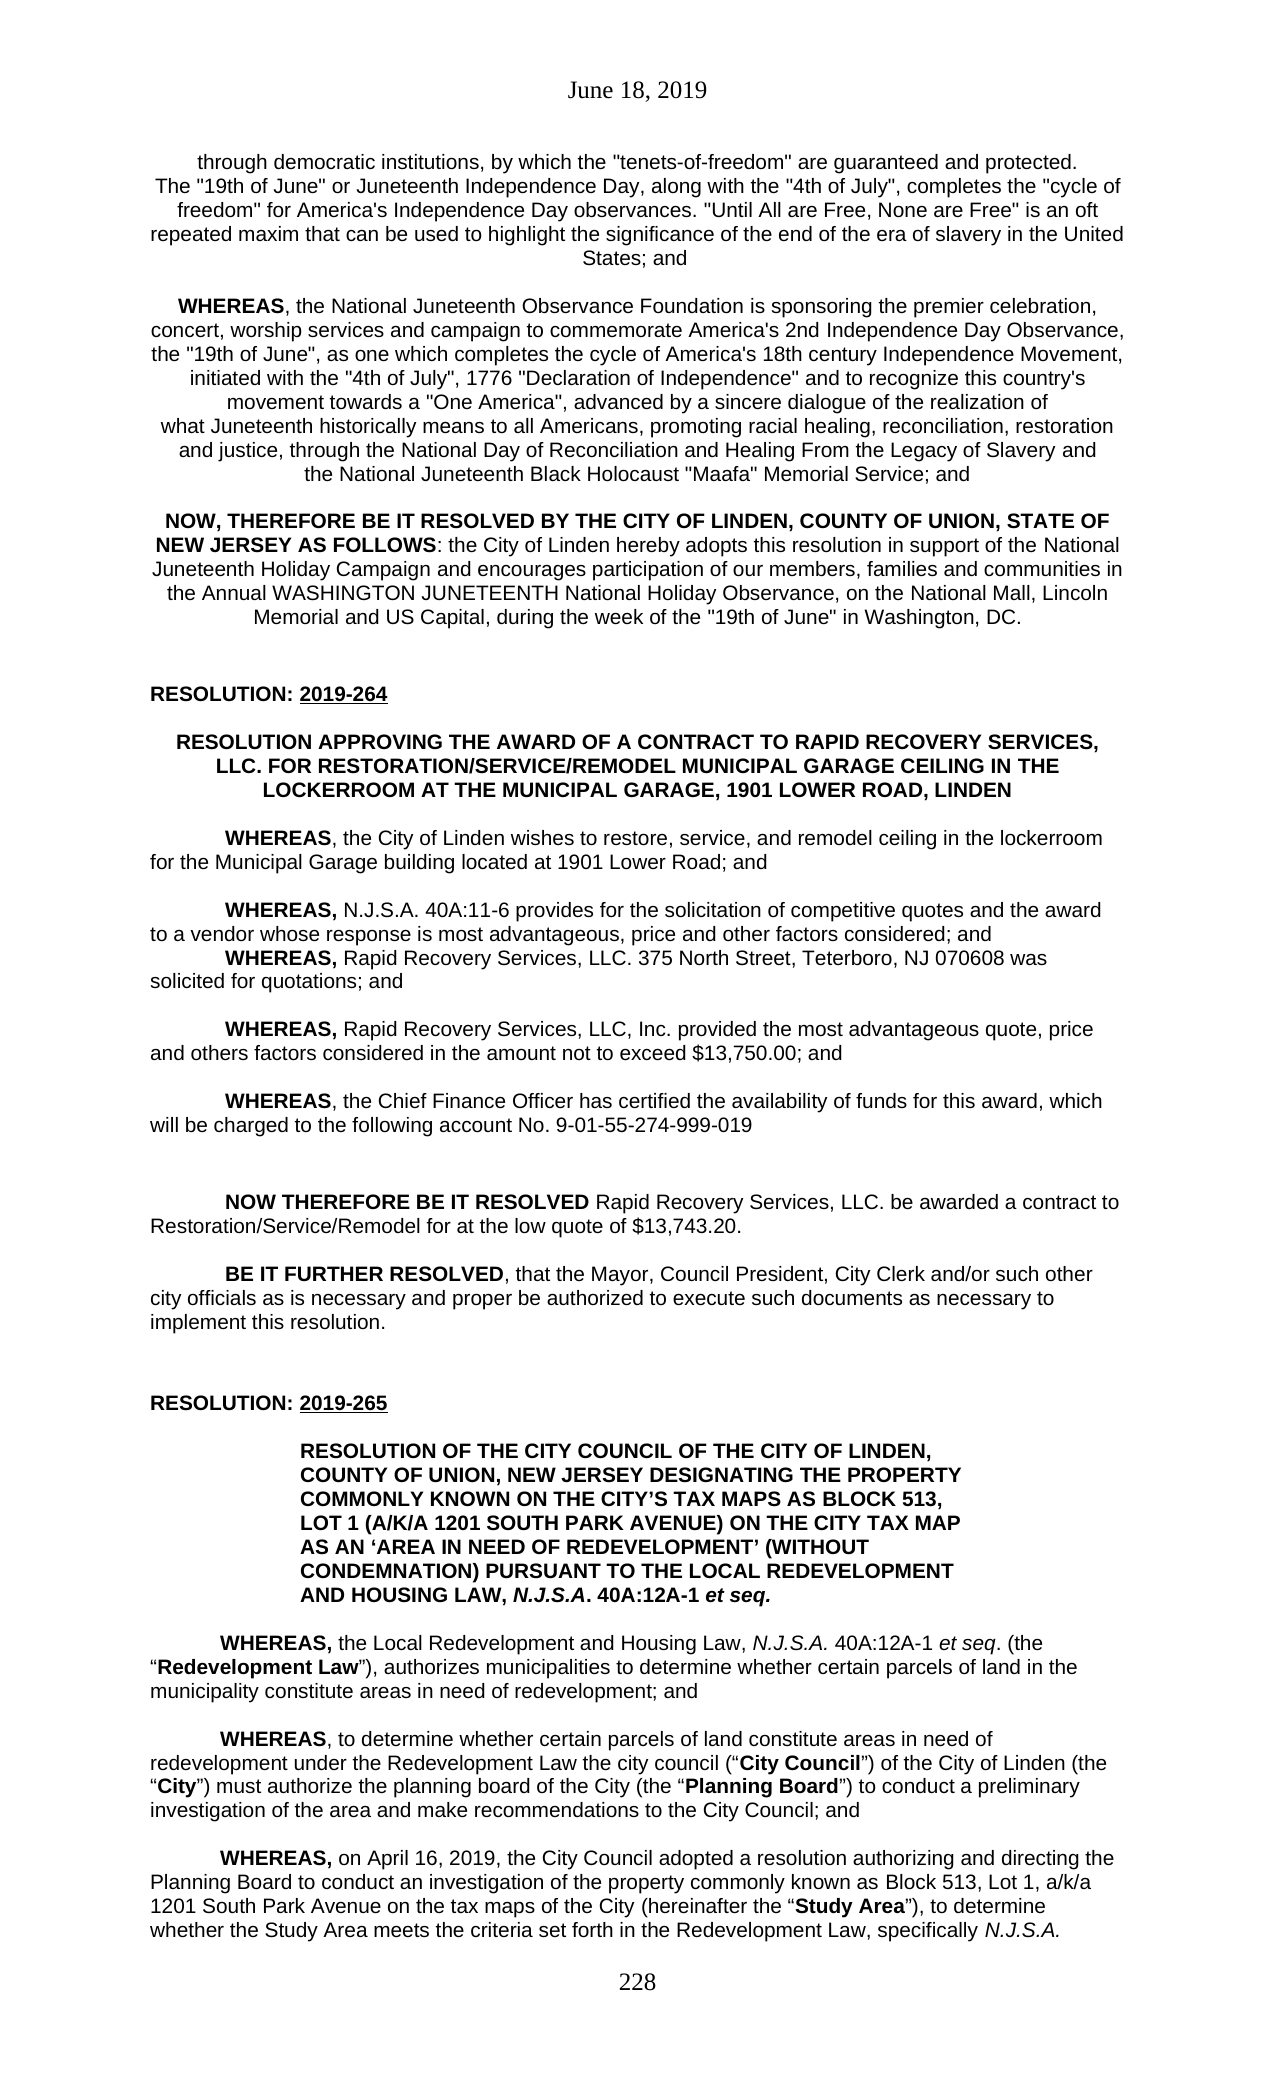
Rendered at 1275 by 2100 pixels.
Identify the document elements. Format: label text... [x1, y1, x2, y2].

text WHEREAS, Rapid Recovery Services, LLC, Inc. provided the most advantageous quote, price and others factors considered in the amount not to exceed $13,750.00; and [150, 1017, 1125, 1065]
text NOW, THEREFORE BE IT RESOLVED BY THE CITY OF LINDEN, COUNTY OF UNION, STATE OF NEW JERSEY AS FOLLOWS: the City of Linden hereby adopts this resolution in support of the National Juneteenth Holiday Campaign and encourages participation of our members, families and communities in the Annual WASHINGTON JUNETEENTH National Holiday Observance, on the National Mall, Lincoln Memorial and US Capital, during the week of the "19th of June" in Washington, DC. [150, 509, 1125, 629]
text NOW THEREFORE BE IT RESOLVED Rapid Recovery Services, LLC. be awarded a contract to Restoration/Service/Remodel for at the low quote of $13,743.20. [150, 1190, 1125, 1238]
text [150, 1846, 1125, 1942]
text BE IT FURTHER RESOLVED, that the Mayor, Council President, City Clerk and/or such other city officials as is necessary and proper be authorized to execute such documents as necessary to implement this resolution. [150, 1262, 1125, 1333]
text WHEREAS, Rapid Recovery Services, LLC. 375 North Street, Teterboro, NJ 070608 was solicited for quotations; and [150, 945, 1125, 993]
text WHEREAS, the Chief Finance Officer has certified the availability of funds for this award, which will be charged to the following account No. 9-01-55-274-999-019 [150, 1089, 1125, 1137]
text WHEREAS, the Local Redevelopment and Housing Law, N.J.S.A. 40A:12A-1 et seq. (the “Redevelopment Law”), authorizes municipalities to determine whether certain parcels of land in the municipality constitute areas in need of redevelopment; and [150, 1631, 1125, 1702]
text RESOLUTION OF THE CITY COUNCIL OF THE CITY OF LINDEN, COUNTY OF UNION, NEW JERSEY DESIGNATING THE PROPERTY COMMONLY KNOWN ON THE CITY’S TAX MAPS AS BLOCK 513, LOT 1 (A/K/A 1201 SOUTH PARK AVENUE) ON THE CITY TAX MAP AS AN ‘AREA IN NEED OF REDEVELOPMENT’ (WITHOUT CONDEMNATION) PURSUANT TO THE LOCAL REDEVELOPMENT AND HOUSING LAW, N.J.S.A. 40A:12A-1 et seq. [300, 1439, 975, 1607]
text RESOLUTION: 2019-264 [150, 682, 1069, 706]
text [150, 150, 1125, 485]
text RESOLUTION APPROVING THE AWARD OF A CONTRACT TO RAPID RECOVERY SERVICES, LLC. FOR RESTORATION/SERVICE/REMODEL MUNICIPAL GARAGE CEILING IN THE LOCKERROOM AT THE MUNICIPAL GARAGE, 1901 LOWER ROAD, LINDEN [150, 730, 1125, 802]
text WHEREAS, the City of Linden wishes to restore, service, and remodel ceiling in the lockerroom for the Municipal Garage building located at 1901 Lower Road; and [150, 826, 1125, 873]
text WHEREAS, to determine whether certain parcels of land constitute areas in need of redevelopment under the Redevelopment Law the city council (“City Council”) of the City of Linden (the “City”) must authorize the planning board of the City (the “Planning Board”) to conduct a preliminary investigation of the area and make recommendations to the City Council; and [150, 1726, 1125, 1822]
text RESOLUTION: 2019-265 [150, 1391, 975, 1415]
text WHEREAS, N.J.S.A. 40A:11-6 provides for the solicitation of competitive quotes and the award to a vendor whose response is most advantageous, price and other factors considered; and [150, 897, 1125, 945]
